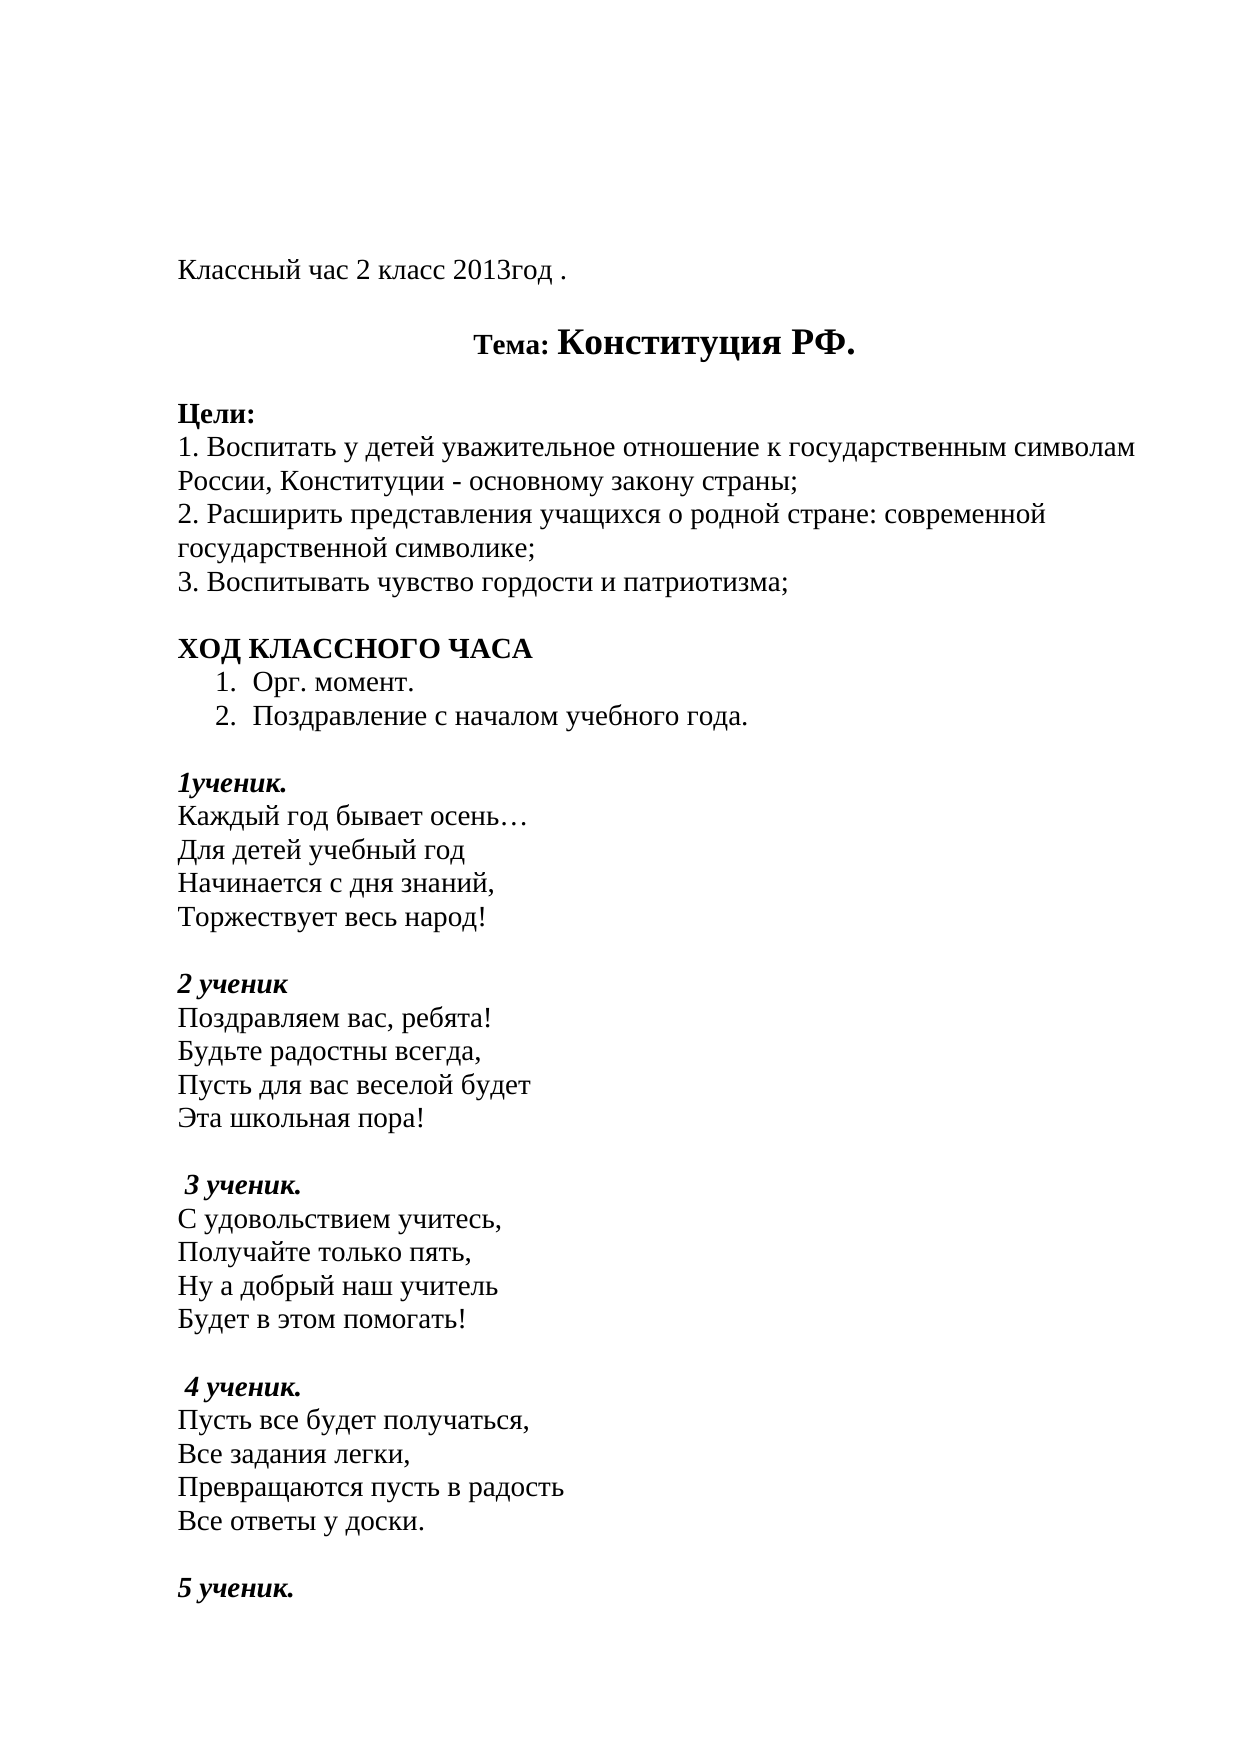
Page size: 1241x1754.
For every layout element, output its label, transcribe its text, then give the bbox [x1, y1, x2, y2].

text 1. Воспитать у детей уважительное отношение к государственным символам России, Конституции - основному закону страны; [177, 429, 1152, 497]
text 5 ученик. [177, 1570, 1152, 1603]
text Тема: Конституция РФ. [177, 319, 1152, 362]
text Будет в этом помогать! [177, 1302, 1152, 1335]
list Орг. момент. [215, 664, 1152, 698]
text Все ответы у доски. [177, 1503, 1152, 1536]
text Для детей учебный год [177, 832, 1152, 866]
text Цели: [177, 396, 1152, 429]
text ХОД КЛАССНОГО ЧАСА [177, 631, 1152, 664]
list Поздравление с началом учебного года. [215, 698, 1152, 731]
text Поздравляем вас, ребята! [177, 1000, 1152, 1033]
text Ну а добрый наш учитель [177, 1268, 1152, 1302]
text Будьте радостны всегда, [177, 1033, 1152, 1067]
text 3. Воспитывать чувство гордости и патриотизма; [177, 564, 1152, 597]
text 2. Расширить представления учащихся о родной стране: современной государственной символике; [177, 497, 1152, 564]
text Торжествует весь народ! [177, 899, 1152, 933]
text 1ученик. [177, 765, 1152, 798]
text Каждый год бывает осень… [177, 798, 1152, 832]
text Пусть все будет получаться, [177, 1402, 1152, 1436]
text 2 ученик [177, 966, 1152, 1000]
text 3 ученик. [177, 1167, 1152, 1201]
text Начинается с дня знаний, [177, 866, 1152, 899]
text С удовольствием учитесь, [177, 1201, 1152, 1234]
text Получайте только пять, [177, 1234, 1152, 1268]
text Классный час 2 класс 2013год . [177, 252, 1152, 286]
text Превращаются пусть в радость [177, 1469, 1152, 1503]
text 4 ученик. [177, 1369, 1152, 1402]
text Все задания легки, [177, 1436, 1152, 1469]
text Пусть для вас веселой будет [177, 1067, 1152, 1100]
text Эта школьная пора! [177, 1100, 1152, 1134]
